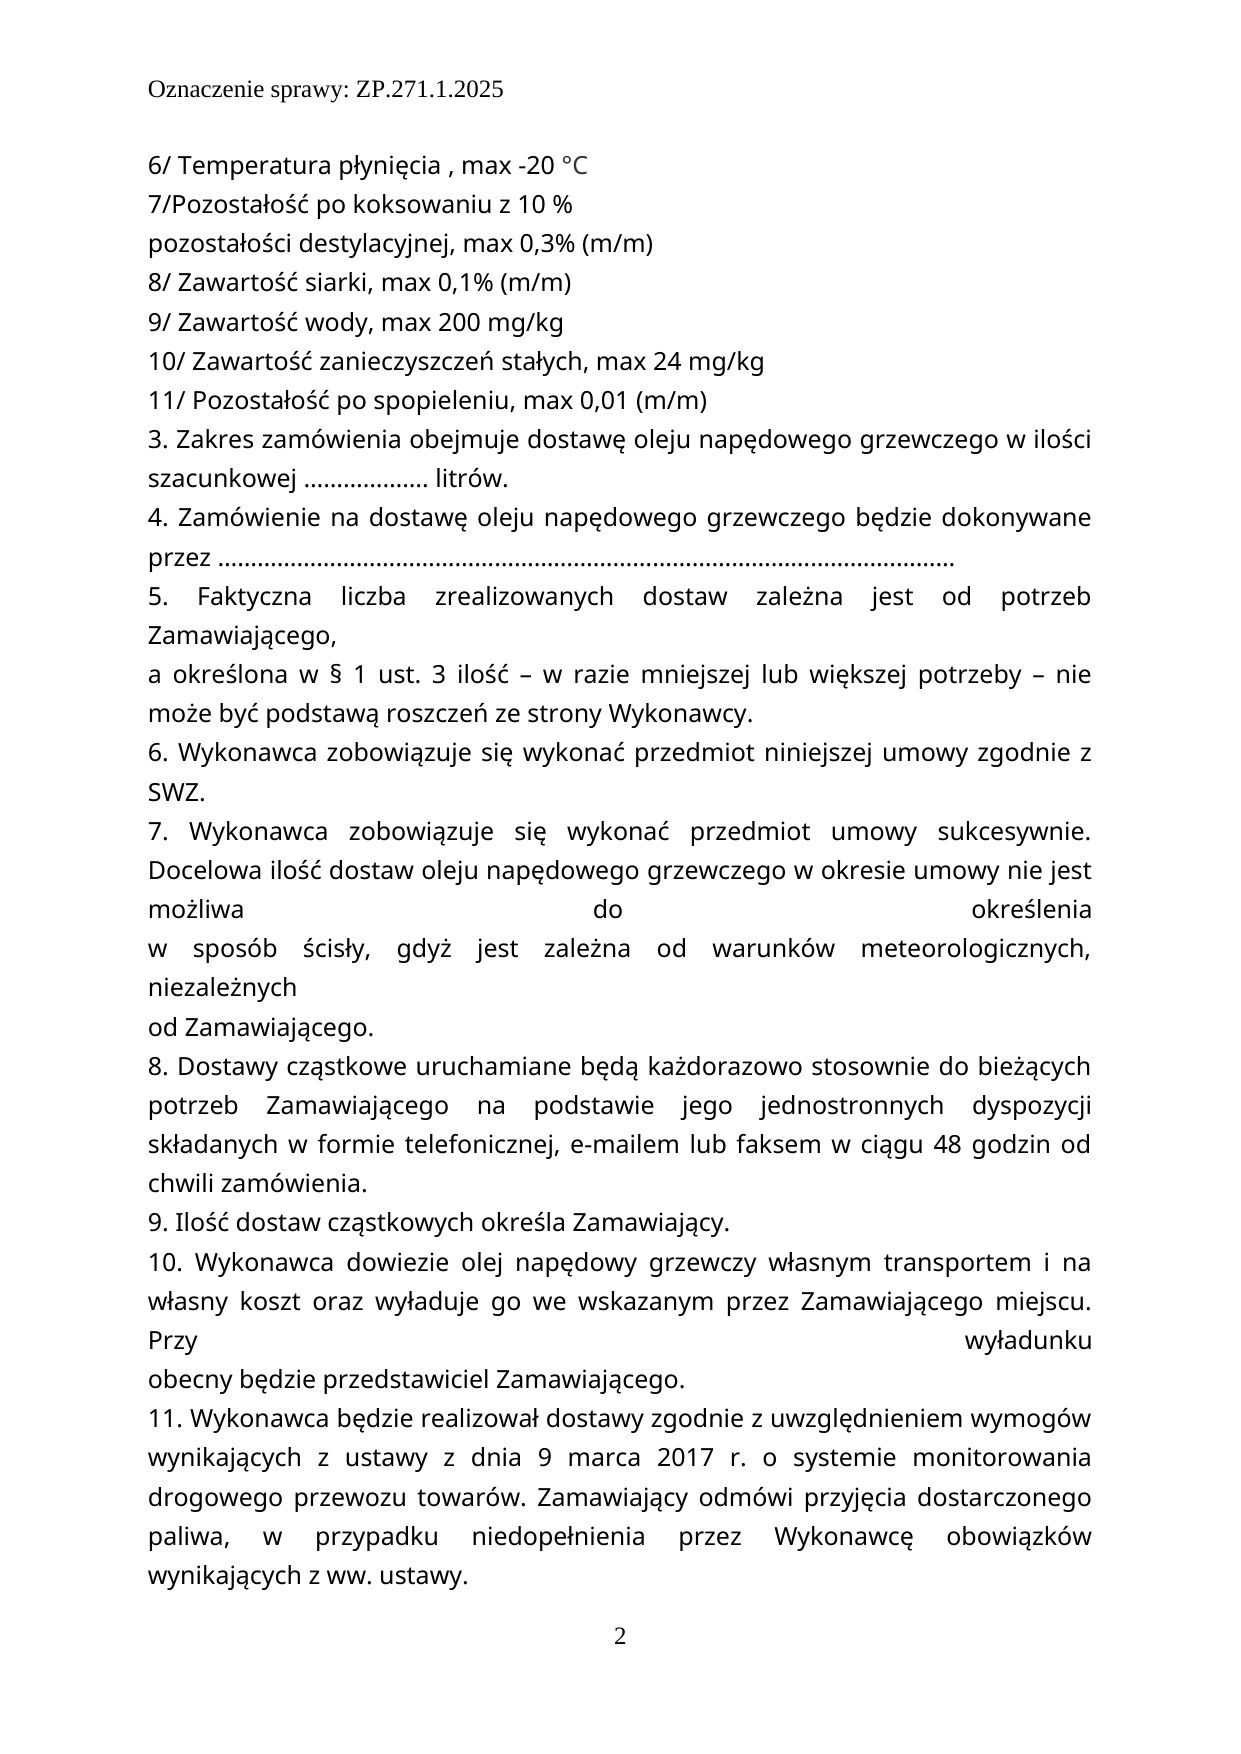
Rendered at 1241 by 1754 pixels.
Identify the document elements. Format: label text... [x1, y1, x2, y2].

text 10. Wykonawca dowiezie olej napędowy grzewczy własnym transportem i na własny koszt oraz wyładuje go we wskazanym przez Zamawiającego miejscu. Przy wyładunku obecny będzie przedstawiciel Zamawiającego. [148, 1244, 1093, 1396]
text 11/ Pozostałość po spopieleniu, max 0,01 (m/m) [148, 383, 1093, 417]
text 7. Wykonawca zobowiązuje się wykonać przedmiot umowy sukcesywnie. Docelowa ilość dostaw oleju napędowego grzewczego w okresie umowy nie jest możliwa do określenia w sposób ścisły, gdyż jest zależna od warunków meteorologicznych, niezależnych od Zamawiającego. [148, 813, 1093, 1043]
text 5. Faktyczna liczba zrealizowanych dostaw zależna jest od potrzeb Zamawiającego, a określona w § 1 ust. 3 ilość – w razie mniejszej lub większej potrzeby – nie może być podstawą roszczeń ze strony Wykonawcy. [148, 578, 1093, 730]
text 6/ Temperatura płynięcia , max -20 °C 7/Pozostałość po koksowaniu z 10 % [148, 148, 1093, 221]
text 9. Ilość dostaw cząstkowych określa Zamawiający. [148, 1205, 1093, 1239]
text 10/ Zawartość zanieczyszczeń stałych, max 24 mg/kg [148, 343, 1093, 377]
text 8. Dostawy cząstkowe uruchamiane będą każdorazowo stosownie do bieżących potrzeb Zamawiającego na podstawie jego jednostronnych dyspozycji składanych w formie telefonicznej, e-mailem lub faksem w ciągu 48 godzin od chwili zamówienia. [148, 1048, 1093, 1200]
text 3. Zakres zamówienia obejmuje dostawę oleju napędowego grzewczego w ilości szacunkowej ………………. litrów. [148, 422, 1093, 495]
text 9/ Zawartość wody, max 200 mg/kg [148, 304, 1093, 338]
text 4. Zamówienie na dostawę oleju napędowego grzewczego będzie dokonywane przez ………………………………………………………………………………………….……… [148, 500, 1093, 573]
text 11. Wykonawca będzie realizował dostawy zgodnie z uwzględnieniem wymogów wynikających z ustawy z dnia 9 marca 2017 r. o systemie monitorowania drogowego przewozu towarów. Zamawiający odmówi przyjęcia dostarczonego paliwa, w przypadku niedopełnienia przez Wykonawcę obowiązków wynikających z ww. ustawy. [148, 1401, 1093, 1592]
text 6. Wykonawca zobowiązuje się wykonać przedmiot niniejszej umowy zgodnie z SWZ. [148, 735, 1093, 808]
text 8/ Zawartość siarki, max 0,1% (m/m) [148, 265, 1093, 299]
text pozostałości destylacyjnej, max 0,3% (m/m) [148, 226, 1093, 260]
